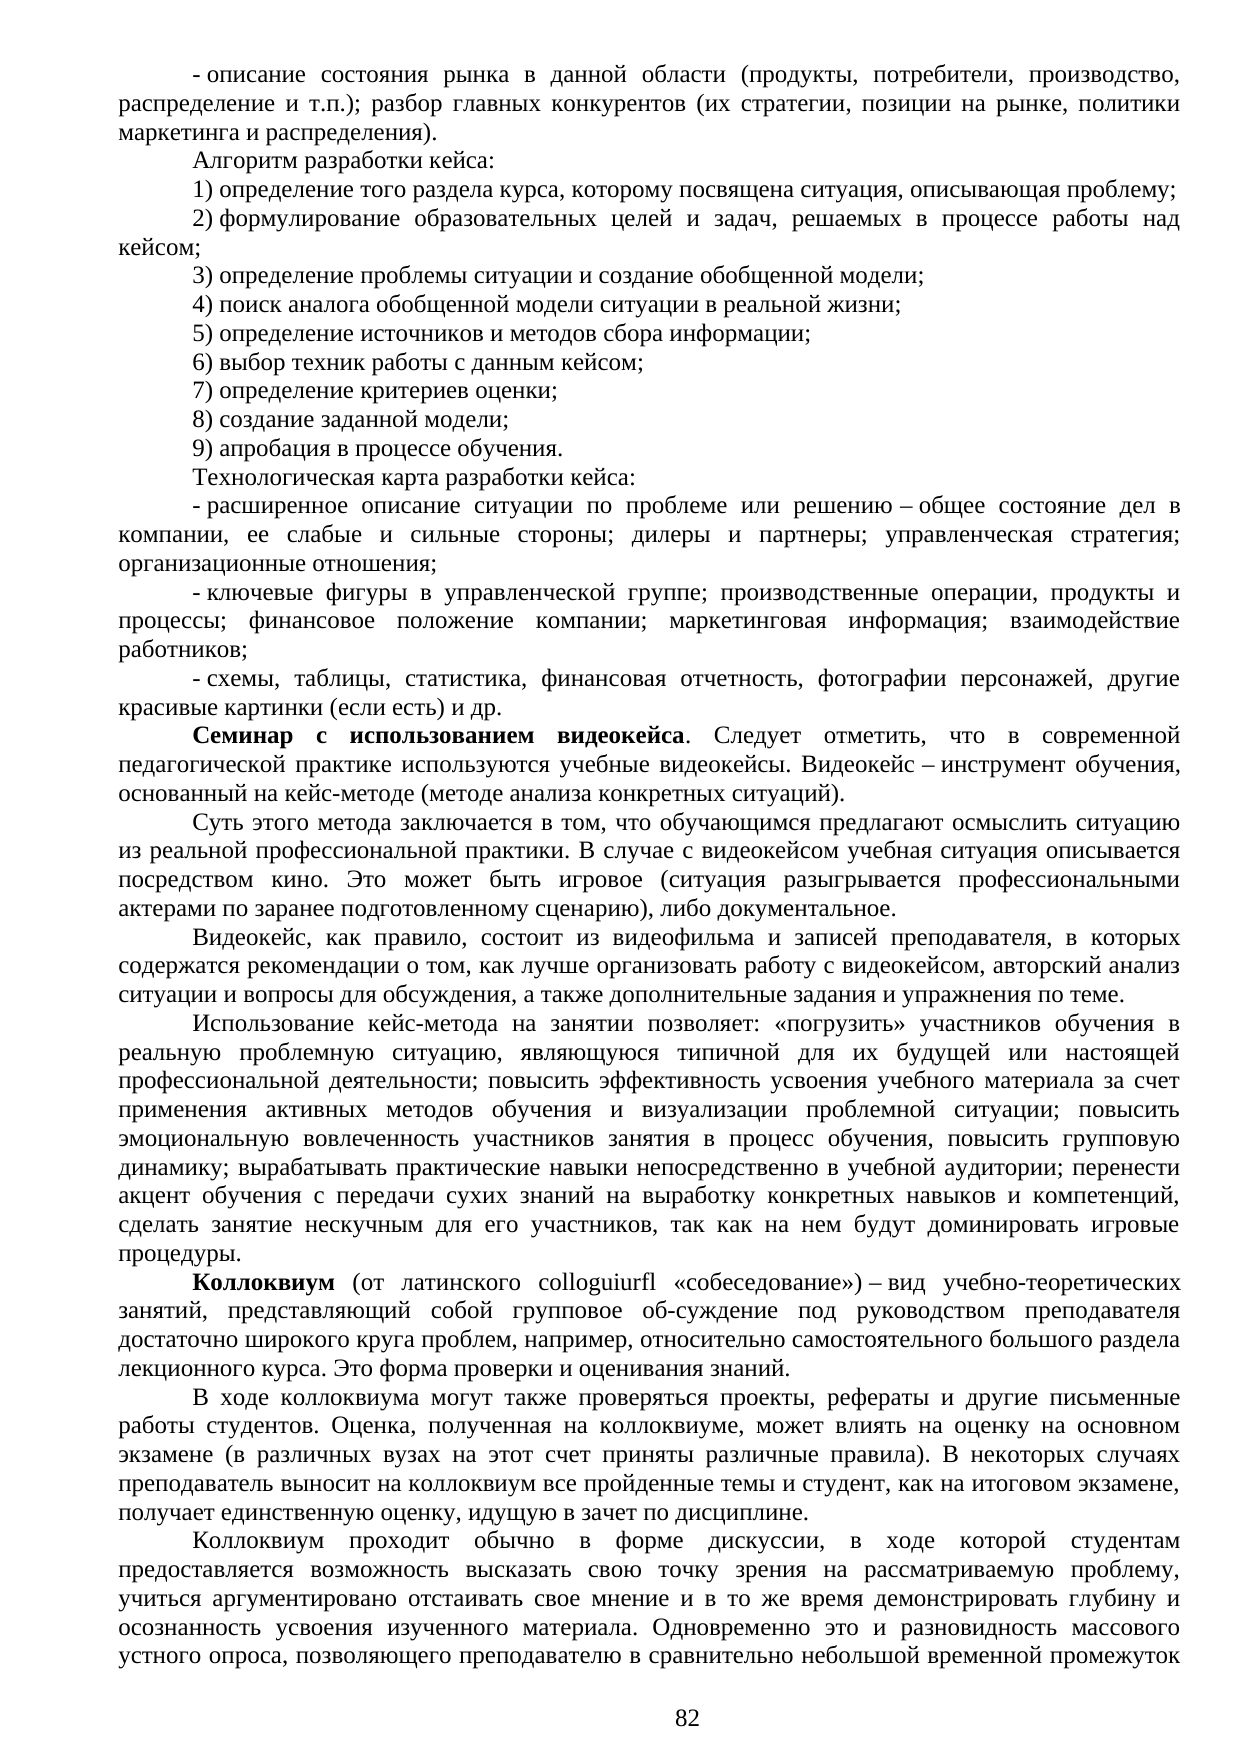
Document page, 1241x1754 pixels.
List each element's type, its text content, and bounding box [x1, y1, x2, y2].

text - ключевые фигуры в управленческой группе; производственные операции, продукты и процессы; финансовое положение компании; маркетинговая информация; взаимодействие работников; [118, 577, 1181, 663]
text Семинар с использованием видеокейса. Следует отметить, что в современной педагогической практике используются учебные видеокейсы. Видеокейс – инструмент обучения, основанный на кейс-методе (методе анализа конкретных ситуаций). [118, 720, 1181, 807]
text 1) определение того раздела курса, которому посвящена ситуация, описывающая проблему; [118, 174, 1181, 203]
text 3) определение проблемы ситуации и создание обобщенной модели; [118, 260, 1181, 289]
text Суть этого метода заключается в том, что обучающимся предлагают осмыслить ситуацию из реальной профессиональной практики. В случае с видеокейсом учебная ситуация описывается посредством кино. Это может быть игровое (ситуация разыгрывается профессиональными актерами по заранее подготовленному сценарию), либо документальное. [118, 807, 1181, 922]
text 9) апробация в процессе обучения. [118, 433, 1181, 462]
text 2) формулирование образовательных целей и задач, решаемых в процессе работы над кейсом; [118, 203, 1181, 260]
text - расширенное описание ситуации по проблеме или решению – общее состояние дел в компании, ее слабые и сильные стороны; дилеры и партнеры; управленческая стратегия; организационные отношения; [118, 490, 1181, 577]
text 4) поиск аналога обобщенной модели ситуации в реальной жизни; [118, 289, 1181, 318]
text 7) определение критериев оценки; [118, 375, 1181, 404]
text 5) определение источников и методов сбора информации; [118, 318, 1181, 347]
text В ходе коллоквиума могут также проверяться проекты, рефераты и другие письменные работы студентов. Оценка, полученная на коллоквиуме, может влиять на оценку на основном экзамене (в различных вузах на этот счет приняты различные правила). В некоторых случаях преподаватель выносит на коллоквиум все пройденные темы и студент, как на итоговом экзамене, получает единственную оценку, идущую в зачет по дисциплине. [118, 1382, 1181, 1525]
text 8) создание заданной модели; [118, 404, 1181, 433]
text Видеокейс, как правило, состоит из видеофильма и записей преподавателя, в которых содержатся рекомендации о том, как лучше организовать работу с видеокейсом, авторский анализ ситуации и вопросы для обсуждения, а также дополнительные задания и упражнения по теме. [118, 922, 1181, 1008]
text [118, 1525, 1181, 1669]
text - схемы, таблицы, статистика, финансовая отчетность, фотографии персонажей, другие красивые картинки (если есть) и др. [118, 663, 1181, 720]
text Алгоритм разработки кейса: [118, 145, 1181, 174]
text Использование кейс-метода на занятии позволяет: «погрузить» участников обучения в реальную проблемную ситуацию, являющуюся типичной для их будущей или настоящей профессиональной деятельности; повысить эффективность усвоения учебного материала за счет применения активных методов обучения и визуализации проблемной ситуации; повысить эмоциональную вовлеченность участников занятия в процесс обучения, повысить групповую динамику; вырабатывать практические навыки непосредственно в учебной аудитории; перенести акцент обучения с передачи сухих знаний на выработку конкретных навыков и компетенций, сделать занятие нескучным для его участников, так как на нем будут доминировать игровые процедуры. [118, 1008, 1181, 1267]
text Технологическая карта разработки кейса: [118, 462, 1181, 490]
text - описание состояния рынка в данной области (продукты, потребители, производство, распределение и т.п.); разбор главных конкурентов (их стратегии, позиции на рынке, политики маркетинга и распределения). [118, 59, 1181, 145]
text 6) выбор техник работы с данным кейсом; [118, 347, 1181, 375]
text Коллоквиум (от латинского colloguiurfl «собеседование») – вид учебно-теоретических занятий, представляющий собой групповое об-суждение под руководством преподавателя достаточно широкого круга проблем, например, относительно самостоятельного большого раздела лекционного курса. Это форма проверки и оценивания знаний. [118, 1267, 1181, 1382]
